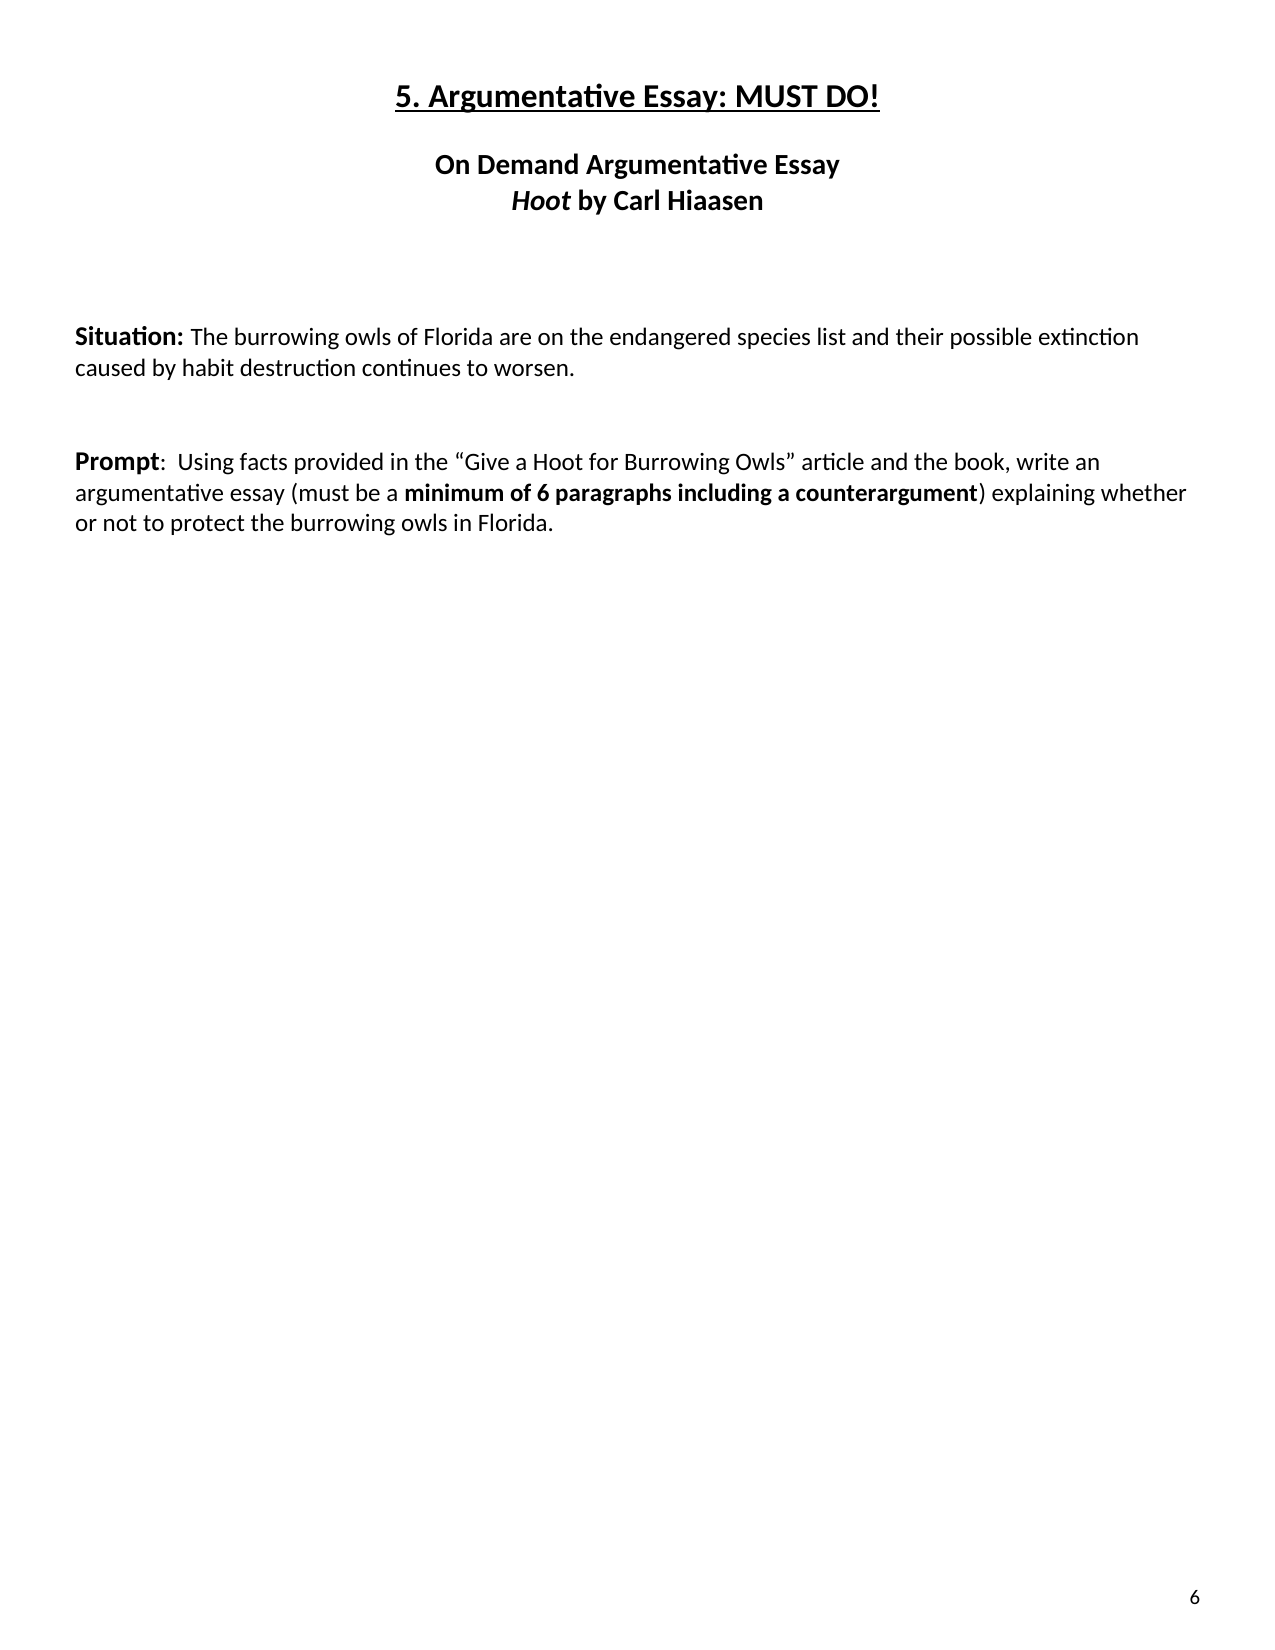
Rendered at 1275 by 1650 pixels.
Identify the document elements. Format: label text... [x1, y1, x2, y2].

text On Demand Argumentative Essay [75, 146, 1200, 182]
text 5. Argumentative Essay: MUST DO! [75, 75, 1200, 116]
text Hoot by Carl Hiaasen [75, 182, 1200, 217]
text Situation: The burrowing owls of Florida are on the endangered species list and their possible extinction caused by habit destruction continues to worsen. [75, 319, 1200, 383]
text Prompt: Using facts provided in the “Give a Hoot for Burrowing Owls” article and the book, write an argumentative essay (must be a minimum of 6 paragraphs including a counterargument) explaining whether or not to protect the burrowing owls in Florida. [75, 444, 1200, 538]
